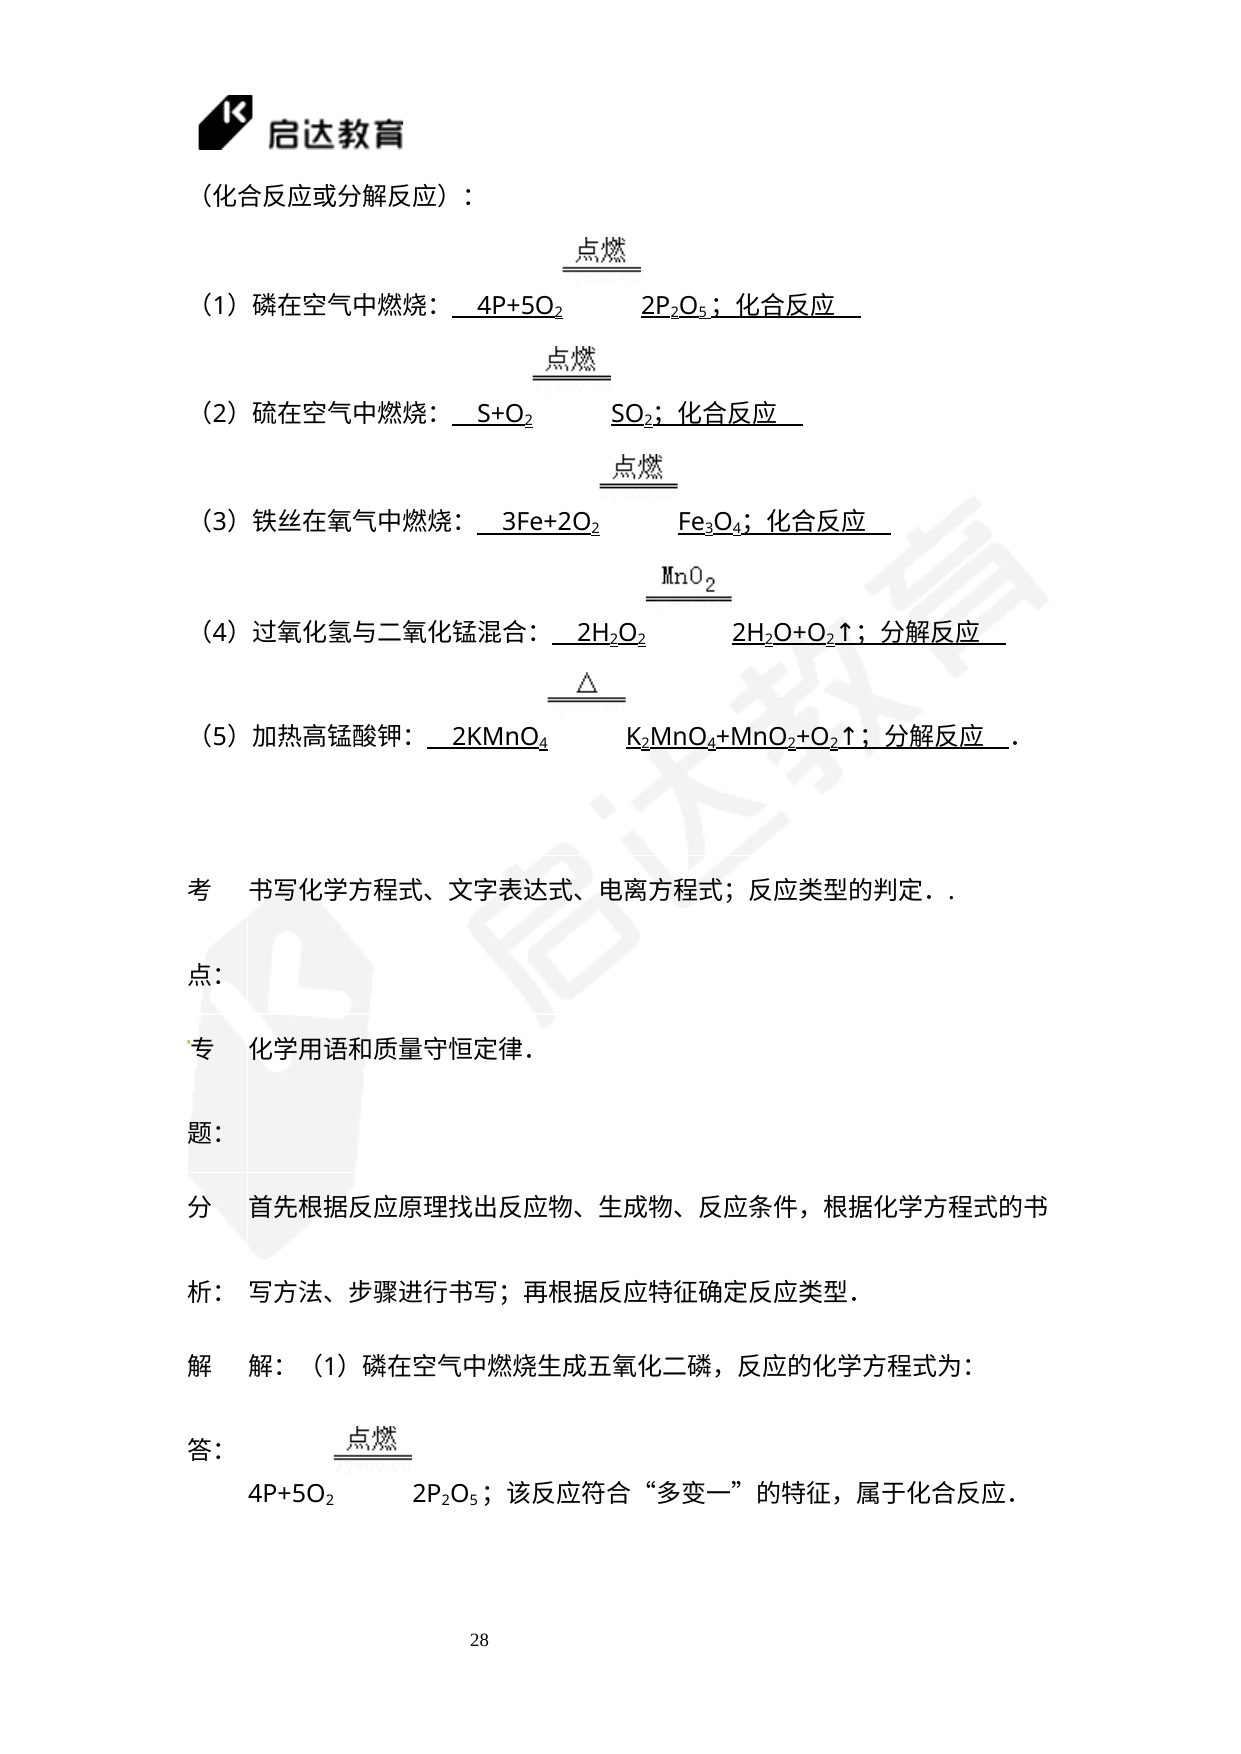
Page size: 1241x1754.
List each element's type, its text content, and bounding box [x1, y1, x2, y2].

table_cell 化学用语和质量守恒定律． [248, 1015, 1051, 1172]
table_cell 首先根据反应原理找出反应物、生成物、反应条件，根据化学方程式的书写方法、步骤进行书写；再根据反应特征确定反应类型． [248, 1173, 1051, 1330]
table_cell 专题： [187, 1015, 247, 1172]
table_header 考点： [187, 856, 247, 1013]
text （3）铁丝在氧气中燃烧： 3Fe+2O2Fe3O4；化合反应 [187, 454, 1053, 552]
table_header 书写化学方程式、文字表达式、电离方程式；反应类型的判定．. [248, 856, 1051, 1013]
picture [645, 562, 732, 630]
text （4）过氧化氢与二氧化锰混合： 2H2O22H2O+O2↑；分解反应 [187, 563, 1053, 660]
picture [333, 1426, 412, 1489]
text （5）加热高锰酸钾： 2KMnO4K2MnO4+MnO2+O2↑；分解反应 ． [187, 671, 1053, 769]
picture [562, 237, 641, 301]
text 21．（8分）用化学式简要表示下面的反应，并在括号里指出基本反应类型（化合反应或分解反应）： [187, 162, 1053, 227]
text （2）硫在空气中燃烧： S+O2SO2；化合反应 [187, 346, 1053, 444]
picture [599, 454, 678, 517]
table_cell 解答： [187, 1332, 247, 1531]
text （1）磷在空气中燃烧： 4P+5O22P2O5 ；化合反应 [187, 238, 1053, 335]
picture [198, 95, 404, 150]
picture [532, 346, 611, 409]
picture [547, 671, 626, 729]
table_cell 分析： [187, 1173, 247, 1330]
